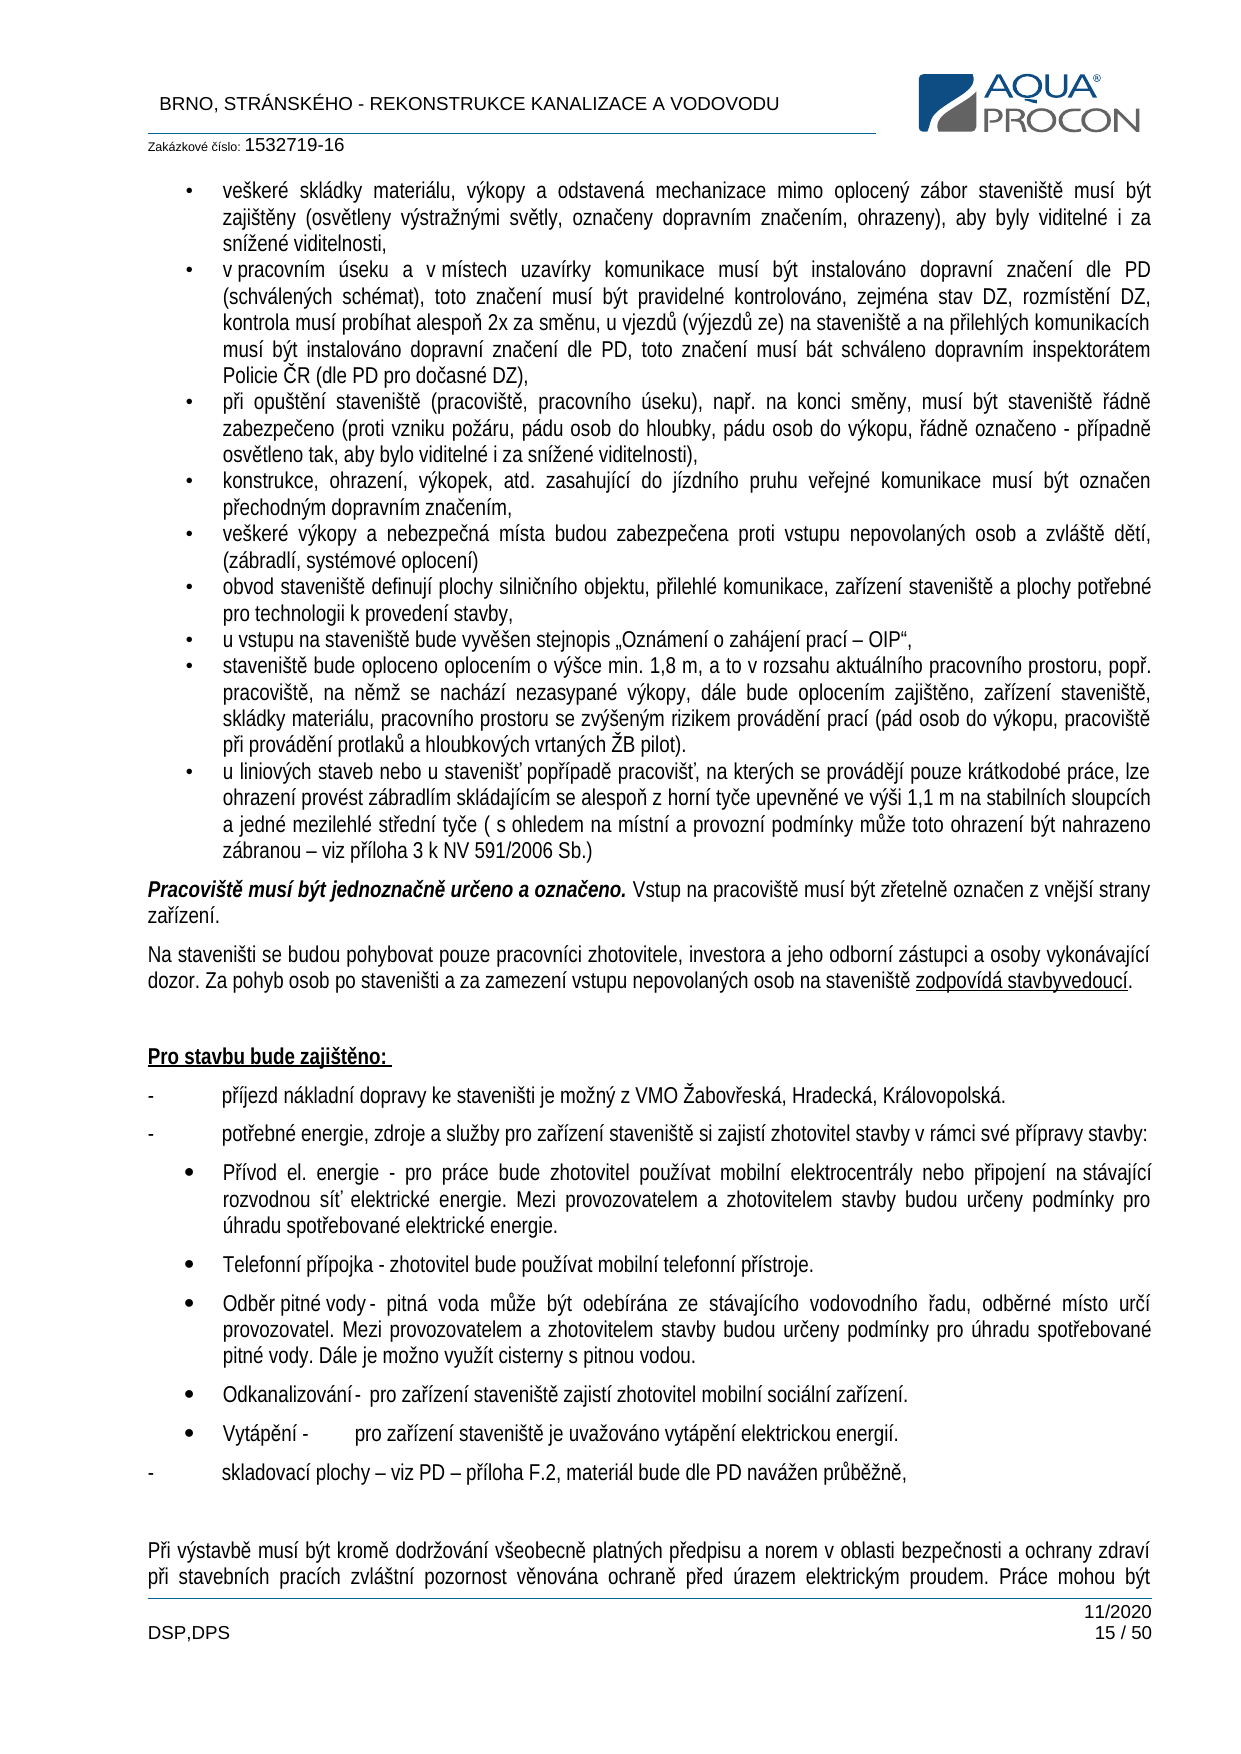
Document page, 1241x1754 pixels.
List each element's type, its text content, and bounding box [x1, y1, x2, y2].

list Vytápění - pro zařízení staveniště je uvažováno vytápění elektrickou energií. [185, 1420, 1152, 1446]
list u vstupu na staveniště bude vyvěšen stejnopis „Oznámení o zahájení prací – OIP“, [185, 626, 1152, 652]
list konstrukce, ohrazení, výkopek, atd. zasahující do jízdního pruhu veřejné komunikace musí být označen přechodným dopravním značením, [185, 467, 1152, 520]
text - skladovací plochy – viz PD – příloha F.2, materiál bude dle PD navážen průběžně, [148, 1459, 1152, 1485]
list při opuštění staveniště (pracoviště, pracovního úseku), např. na konci směny, musí být staveniště řádně zabezpečeno (proti vzniku požáru, pádu osob do hloubky, pádu osob do výkopu, řádně označeno - případně osvětleno tak, aby bylo viditelné i za snížené viditelnosti), [185, 388, 1152, 467]
list Odběr pitné vody - pitná voda může být odebírána ze stávajícího vodovodního řadu, odběrné místo určí provozovatel. Mezi provozovatelem a zhotovitelem stavby budou určeny podmínky pro úhradu spotřebované pitné vody. Dále je možno využít cisterny s pitnou vodou. [185, 1290, 1152, 1369]
list v pracovním úseku a v místech uzavírky komunikace musí být instalováno dopravní značení dle PD (schválených schémat), toto značení musí být pravidelné kontrolováno, zejména stav DZ, rozmístění DZ, kontrola musí probíhat alespoň 2x za směnu, u vjezdů (výjezdů ze) na staveniště a na přilehlých komunikacích musí být instalováno dopravní značení dle PD, toto značení musí bát schváleno dopravním inspektorátem Policie ČR (dle PD pro dočasné DZ), [185, 256, 1152, 388]
list obvod staveniště definují plochy silničního objektu, přilehlé komunikace, zařízení staveniště a plochy potřebné pro technologii k provedení stavby, [185, 573, 1152, 626]
list staveniště bude oploceno oplocením o výšce min. 1,8 m, a to v rozsahu aktuálního pracovního prostoru, popř. pracoviště, na němž se nachází nezasypané výkopy, dále bude oplocením zajištěno, zařízení staveniště, skládky materiálu, pracovního prostoru se zvýšeným rizikem provádění prací (pád osob do výkopu, pracoviště při provádění protlaků a hloubkových vrtaných ŽB pilot). [185, 652, 1152, 758]
text Pro stavbu bude zajištěno: [148, 1043, 1152, 1069]
list Telefonní přípojka - zhotovitel bude používat mobilní telefonní přístroje. [185, 1251, 1152, 1277]
text - potřebné energie, zdroje a služby pro zařízení staveniště si zajistí zhotovitel stavby v rámci své přípravy stavby: [148, 1120, 1152, 1147]
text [148, 1537, 1152, 1589]
list Přívod el. energie - pro práce bude zhotovitel používat mobilní elektrocentrály nebo připojení na stávající rozvodnou síť elektrické energie. Mezi provozovatelem a zhotovitelem stavby budou určeny podmínky pro úhradu spotřebované elektrické energie. [185, 1159, 1152, 1238]
text Pracoviště musí být jednoznačně určeno a označeno. Vstup na pracoviště musí být zřetelně označen z vnější strany zařízení. [148, 876, 1152, 928]
list veškeré skládky materiálu, výkopy a odstavená mechanizace mimo oplocený zábor staveniště musí být zajištěny (osvětleny výstražnými světly, označeny dopravním značením, ohrazeny), aby byly viditelné i za snížené viditelnosti, [185, 177, 1152, 256]
list u liniových staveb nebo u stavenišť popřípadě pracovišť, na kterých se provádějí pouze krátkodobé práce, lze ohrazení provést zábradlím skládajícím se alespoň z horní tyče upevněné ve výši 1,1 m na stabilních sloupcích a jedné mezilehlé střední tyče ( s ohledem na místní a provozní podmínky může toto ohrazení být nahrazeno zábranou – viz příloha 3 k NV 591/2006 Sb.) [185, 758, 1152, 863]
list veškeré výkopy a nebezpečná místa budou zabezpečena proti vstupu nepovolaných osob a zvláště dětí, (zábradlí, systémové oplocení) [185, 520, 1152, 573]
text Na staveništi se budou pohybovat pouze pracovníci zhotovitele, investora a jeho odborní zástupci a osoby vykonávající dozor. Za pohyb osob po staveništi a za zamezení vstupu nepovolaných osob na staveniště zodpovídá stavbyvedoucí. [148, 941, 1152, 994]
text - příjezd nákladní dopravy ke staveništi je možný z VMO Žabovřeská, Hradecká, Královopolská. [148, 1082, 1152, 1108]
list Odkanalizování - pro zařízení staveniště zajistí zhotovitel mobilní sociální zařízení. [185, 1381, 1152, 1408]
